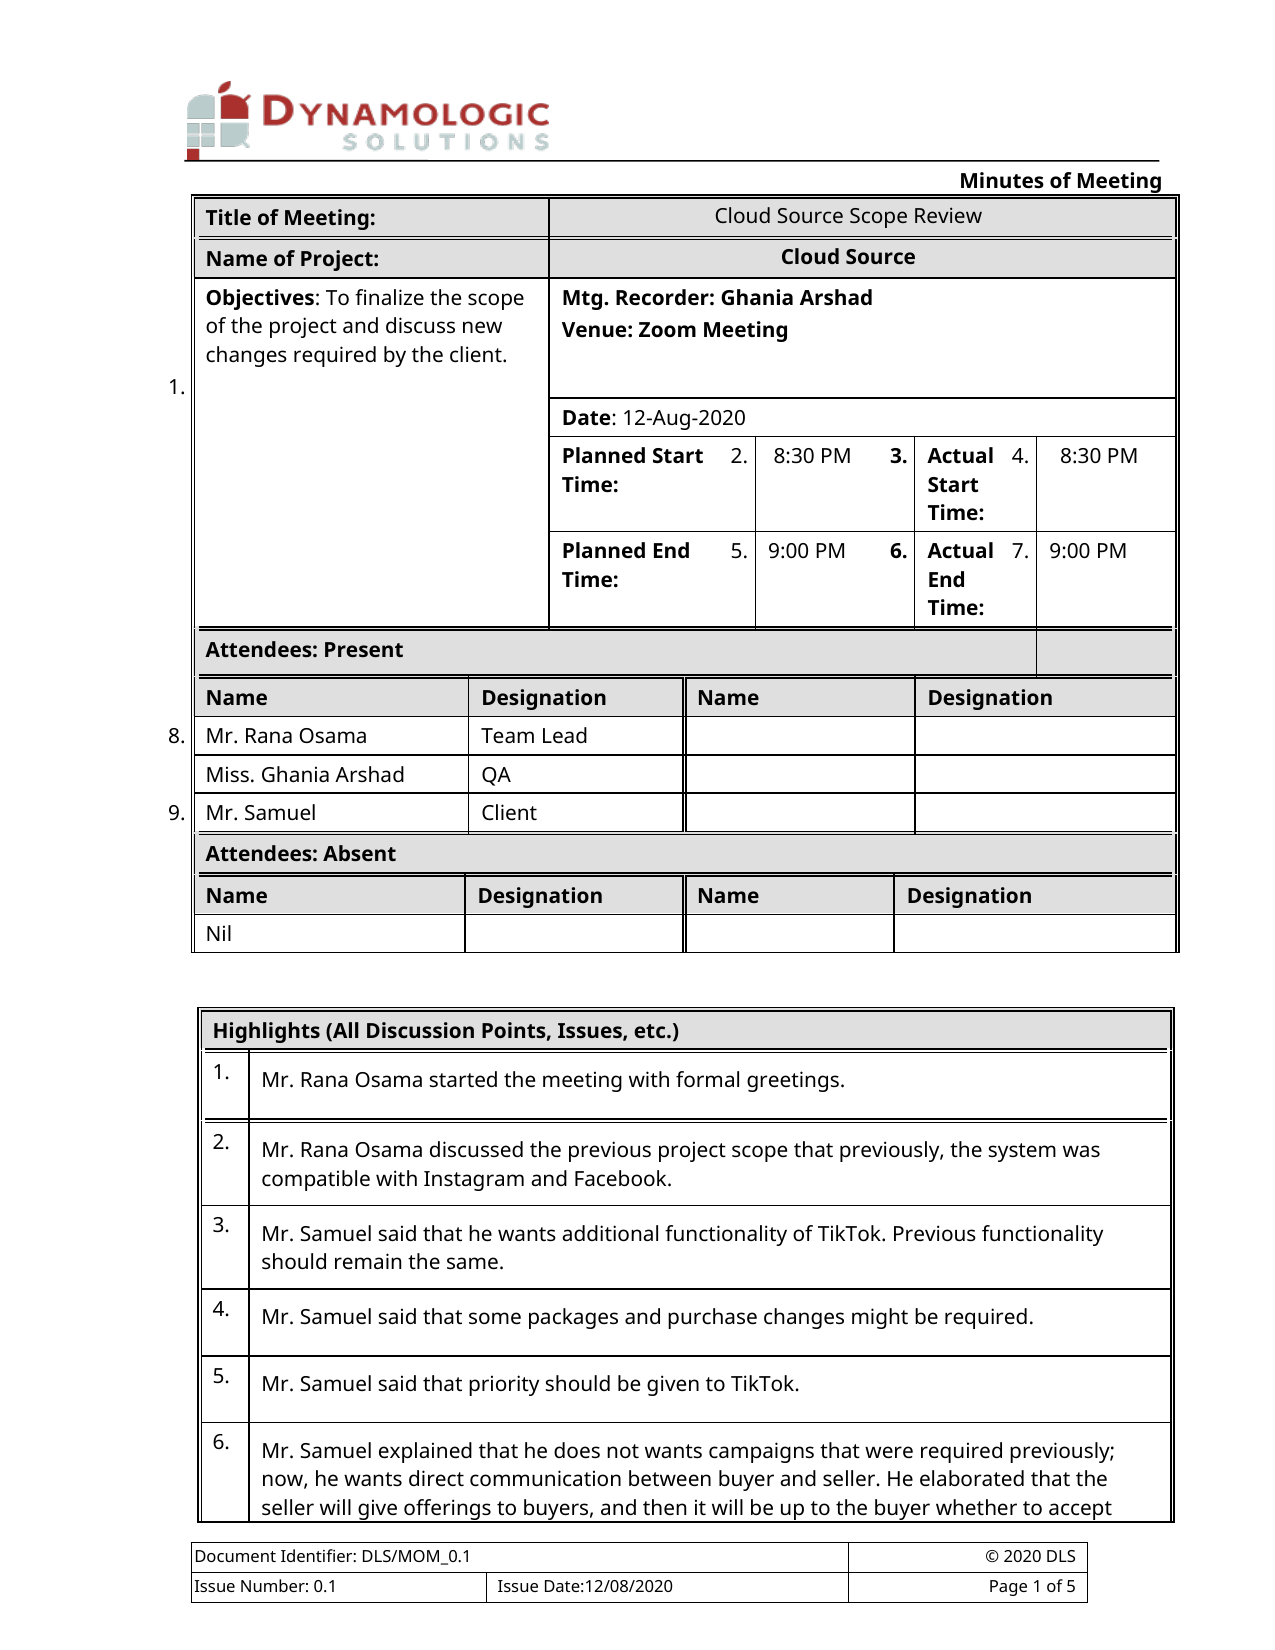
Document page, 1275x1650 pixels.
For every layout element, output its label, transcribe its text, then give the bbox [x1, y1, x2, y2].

table_cell Date: 12-Aug-2020 [550, 399, 1175, 436]
table_cell Cloud Source [550, 236, 1177, 277]
table_cell Designation [469, 679, 682, 716]
table_header Title of Meeting: [195, 199, 548, 236]
table_cell Name [687, 877, 893, 913]
table_cell Actual End Time: [915, 532, 1036, 626]
table_cell [687, 915, 893, 952]
table_cell Mr. Rana Osama discussed the previous project scope that previously, the system was compatible with Instagram and Facebook. [250, 1118, 1173, 1205]
table_cell Planned Start Time: [550, 437, 755, 531]
table_cell Nil [195, 915, 464, 952]
table_cell Name of Project: [193, 236, 548, 277]
table_cell [202, 1290, 248, 1355]
table_cell [202, 1423, 248, 1521]
table_cell Name [687, 679, 914, 716]
table_cell [200, 1118, 248, 1205]
table_cell Objectives: To finalize the scope of the project and discuss new changes required by the client. [195, 279, 548, 626]
table_cell Mr. Rana Osama [195, 717, 468, 754]
table_cell Mr. Samuel said that he wants additional functionality of TikTok. Previous functionality should remain the same. [250, 1206, 1170, 1288]
table_cell Actual Start Time: [915, 437, 1036, 531]
table_cell Client [469, 794, 682, 831]
table_header Cloud Source Scope Review [550, 199, 1175, 236]
table_cell Mr. Samuel said that some packages and purchase changes might be required. [250, 1290, 1170, 1355]
table_cell [466, 915, 682, 952]
table_cell 9:00 PM [756, 532, 914, 626]
table_cell Team Lead [469, 717, 682, 754]
table_cell Planned End Time: [550, 532, 755, 626]
table_cell Designation [895, 872, 1177, 913]
table_cell QA [469, 756, 682, 792]
table_cell Designation [466, 877, 682, 913]
table_cell Attendees: Absent [193, 831, 1177, 872]
table_cell Name [193, 674, 468, 716]
table_cell [202, 1206, 248, 1288]
table_cell [916, 756, 1175, 792]
table_cell Mr. Rana Osama started the meeting with formal greetings. [250, 1048, 1173, 1118]
table_cell [687, 794, 914, 831]
table_cell Mr. Samuel [195, 794, 468, 831]
table_cell Mr. Samuel said that priority should be given to TikTok. [250, 1357, 1170, 1422]
table_cell [202, 1357, 248, 1422]
table_cell [1037, 626, 1177, 674]
picture [187, 81, 549, 160]
table_cell [916, 794, 1175, 831]
table_cell 8:30 PM [1037, 437, 1175, 531]
table_cell [200, 1048, 248, 1118]
table_cell [916, 717, 1175, 754]
table_cell Name [193, 872, 464, 913]
table_cell Miss. Ghania Arshad [195, 756, 468, 792]
table_header Highlights (All Discussion Points, Issues, etc.) [202, 1012, 1170, 1048]
table_cell [687, 756, 914, 792]
table_cell Mtg. Recorder: Ghania Arshad Venue: Zoom Meeting [550, 279, 1175, 397]
table_cell [687, 717, 914, 754]
table_cell 9:00 PM [1037, 532, 1175, 626]
table_cell [895, 915, 1175, 952]
table_cell Attendees: Present [193, 626, 1036, 674]
table_cell 8:30 PM [756, 437, 914, 531]
table_cell Designation [916, 674, 1177, 716]
